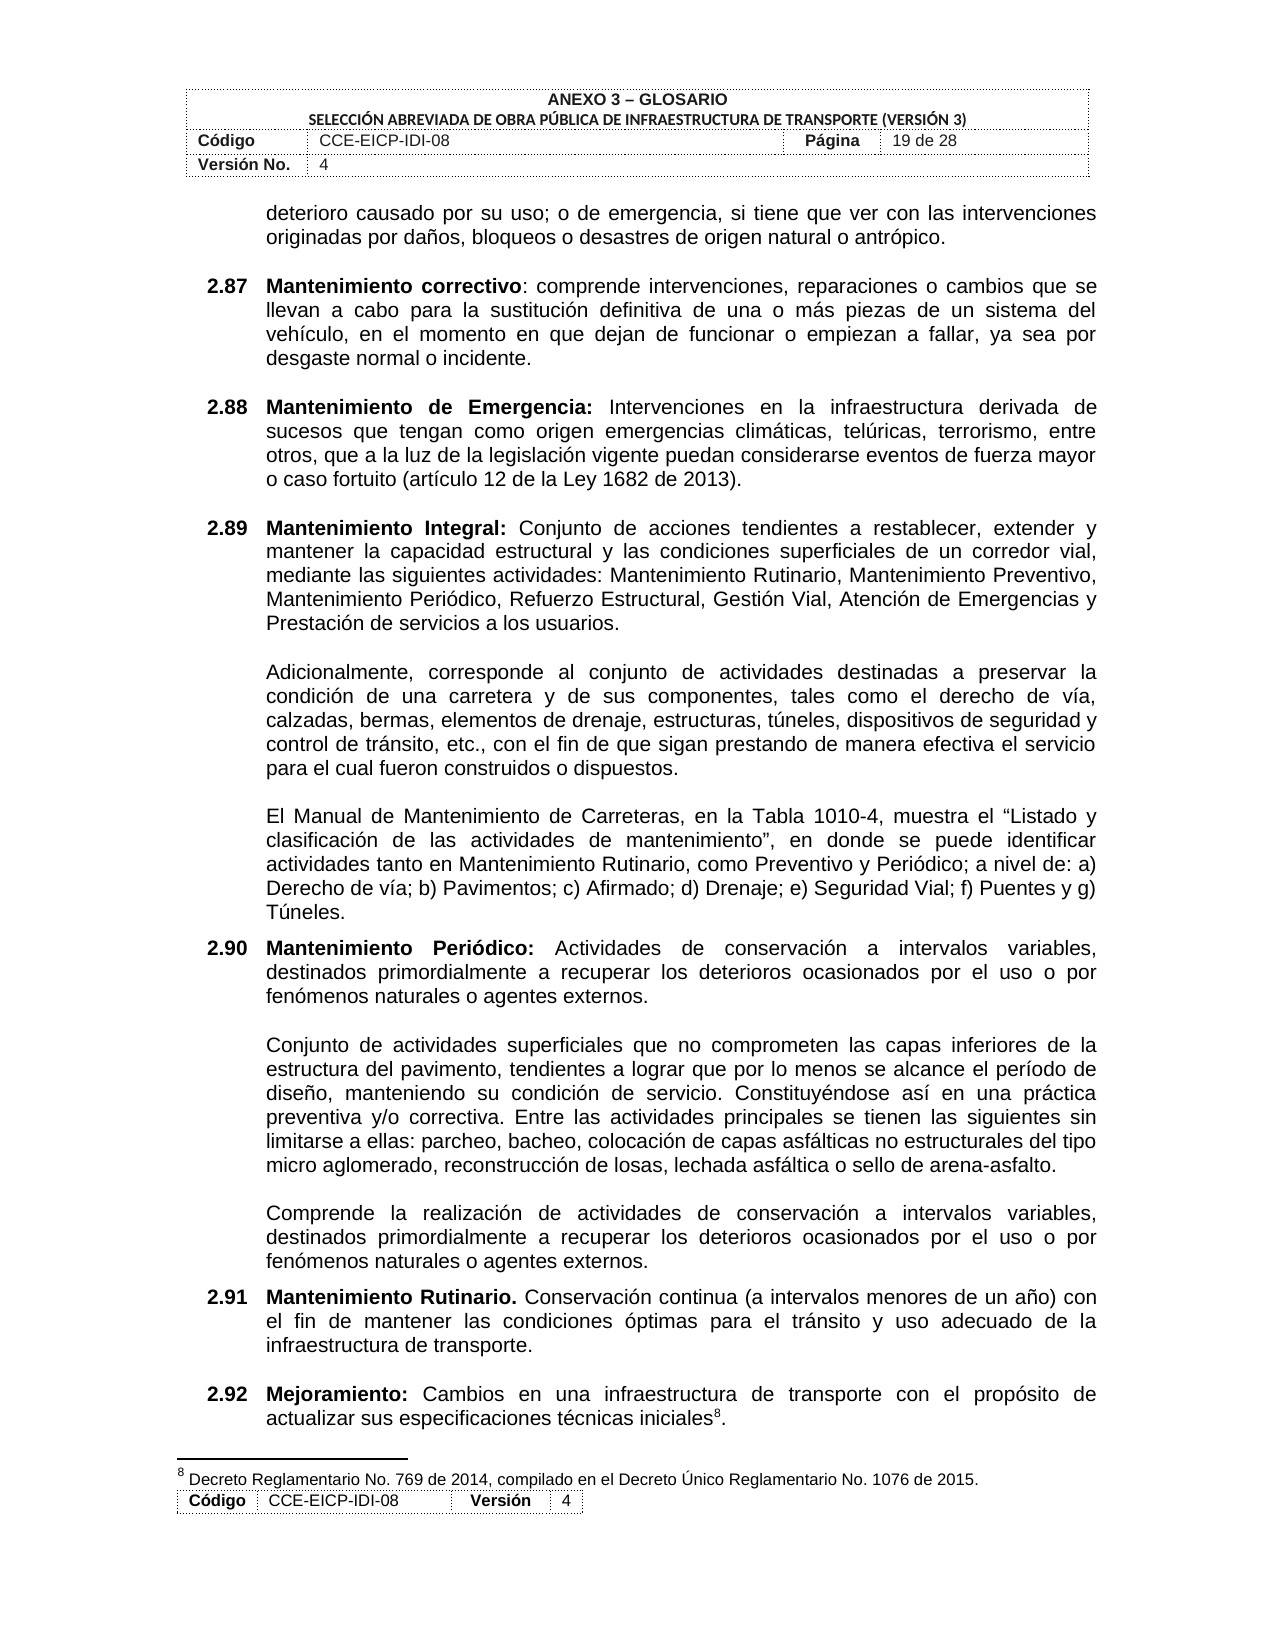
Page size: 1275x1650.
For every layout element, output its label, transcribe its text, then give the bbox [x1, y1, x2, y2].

text Conjunto de actividades superficiales que no comprometen las capas inferiores de la estructura del pavimento, tendientes a lograr que por lo menos se alcance el período de diseño, manteniendo su condición de servicio. Constituyéndose así en una práctica preventiva y/o correctiva. Entre las actividades principales se tienen las siguientes sin limitarse a ellas: parcheo, bacheo, colocación de capas asfálticas no estructurales del tipo micro aglomerado, reconstrucción de losas, lechada asfáltica o sello de arena-asfalto. [266, 1033, 1098, 1177]
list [207, 201, 1098, 249]
list Mantenimiento correctivo: comprende intervenciones, reparaciones o cambios que se llevan a cabo para la sustitución definitiva de una o más piezas de un sistema del vehículo, en el momento en que dejan de funcionar o empiezan a fallar, ya sea por desgaste normal o incidente. [207, 274, 1098, 369]
text Comprende la realización de actividades de conservación a intervalos variables, destinados primordialmente a recuperar los deterioros ocasionados por el uso o por fenómenos naturales o agentes externos. [266, 1201, 1098, 1273]
list Mejoramiento: Cambios en una infraestructura de transporte con el propósito de actualizar sus especificaciones técnicas iniciales. [207, 1382, 1098, 1430]
list Mantenimiento Periódico: Actividades de conservación a intervalos variables, destinados primordialmente a recuperar los deterioros ocasionados por el uso o por fenómenos naturales o agentes externos. [207, 936, 1098, 1008]
text Adicionalmente, corresponde al conjunto de actividades destinadas a preservar la condición de una carretera y de sus componentes, tales como el derecho de vía, calzadas, bermas, elementos de drenaje, estructuras, túneles, dispositivos de seguridad y control de tránsito, etc., con el fin de que sigan prestando de manera efectiva el servicio para el cual fueron construidos o dispuestos. [266, 660, 1098, 780]
list Mantenimiento Rutinario. Conservación continua (a intervalos menores de un año) con el fin de mantener las condiciones óptimas para el tránsito y uso adecuado de la infraestructura de transporte. [207, 1285, 1098, 1357]
list Mantenimiento Integral: Conjunto de acciones tendientes a restablecer, extender y mantener la capacidad estructural y las condiciones superficiales de un corredor vial, mediante las siguientes actividades: Mantenimiento Rutinario, Mantenimiento Preventivo, Mantenimiento Periódico, Refuerzo Estructural, Gestión Vial, Atención de Emergencias y Prestación de servicios a los usuarios. [207, 515, 1098, 635]
text El Manual de Mantenimiento de Carreteras, en la Tabla 1010-4, muestra el “Listado y clasificación de las actividades de mantenimiento”, en donde se puede identificar actividades tanto en Mantenimiento Rutinario, como Preventivo y Periódico; a nivel de: a) Derecho de vía; b) Pavimentos; c) Afirmado; d) Drenaje; e) Seguridad Vial; f) Puentes y g) Túneles. [266, 804, 1098, 924]
list Mantenimiento de Emergencia: Intervenciones en la infraestructura derivada de sucesos que tengan como origen emergencias climáticas, telúricas, terrorismo, entre otros, que a la luz de la legislación vigente puedan considerarse eventos de fuerza mayor o caso fortuito (artículo 12 de la Ley 1682 de 2013). [207, 394, 1098, 490]
